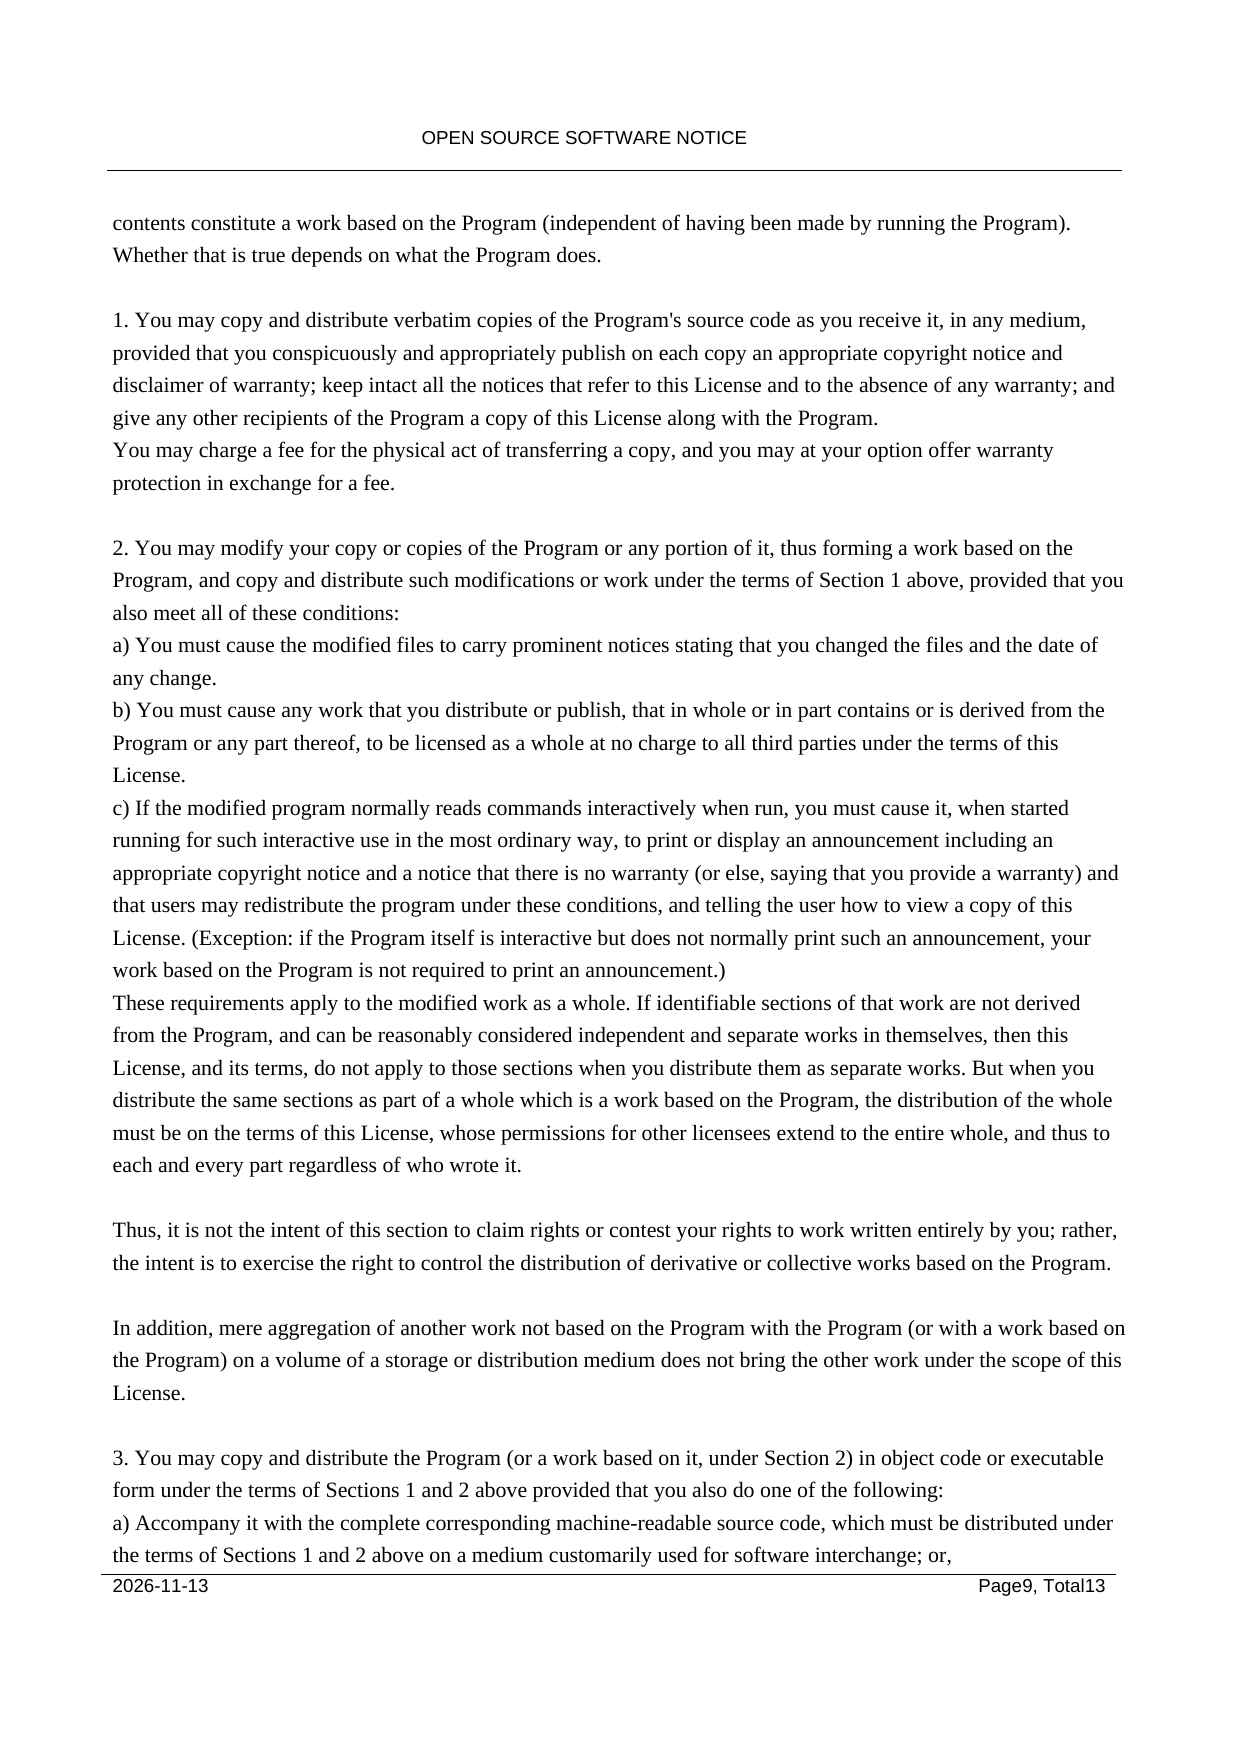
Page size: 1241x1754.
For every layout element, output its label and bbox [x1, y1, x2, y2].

text [112, 206, 1128, 1571]
